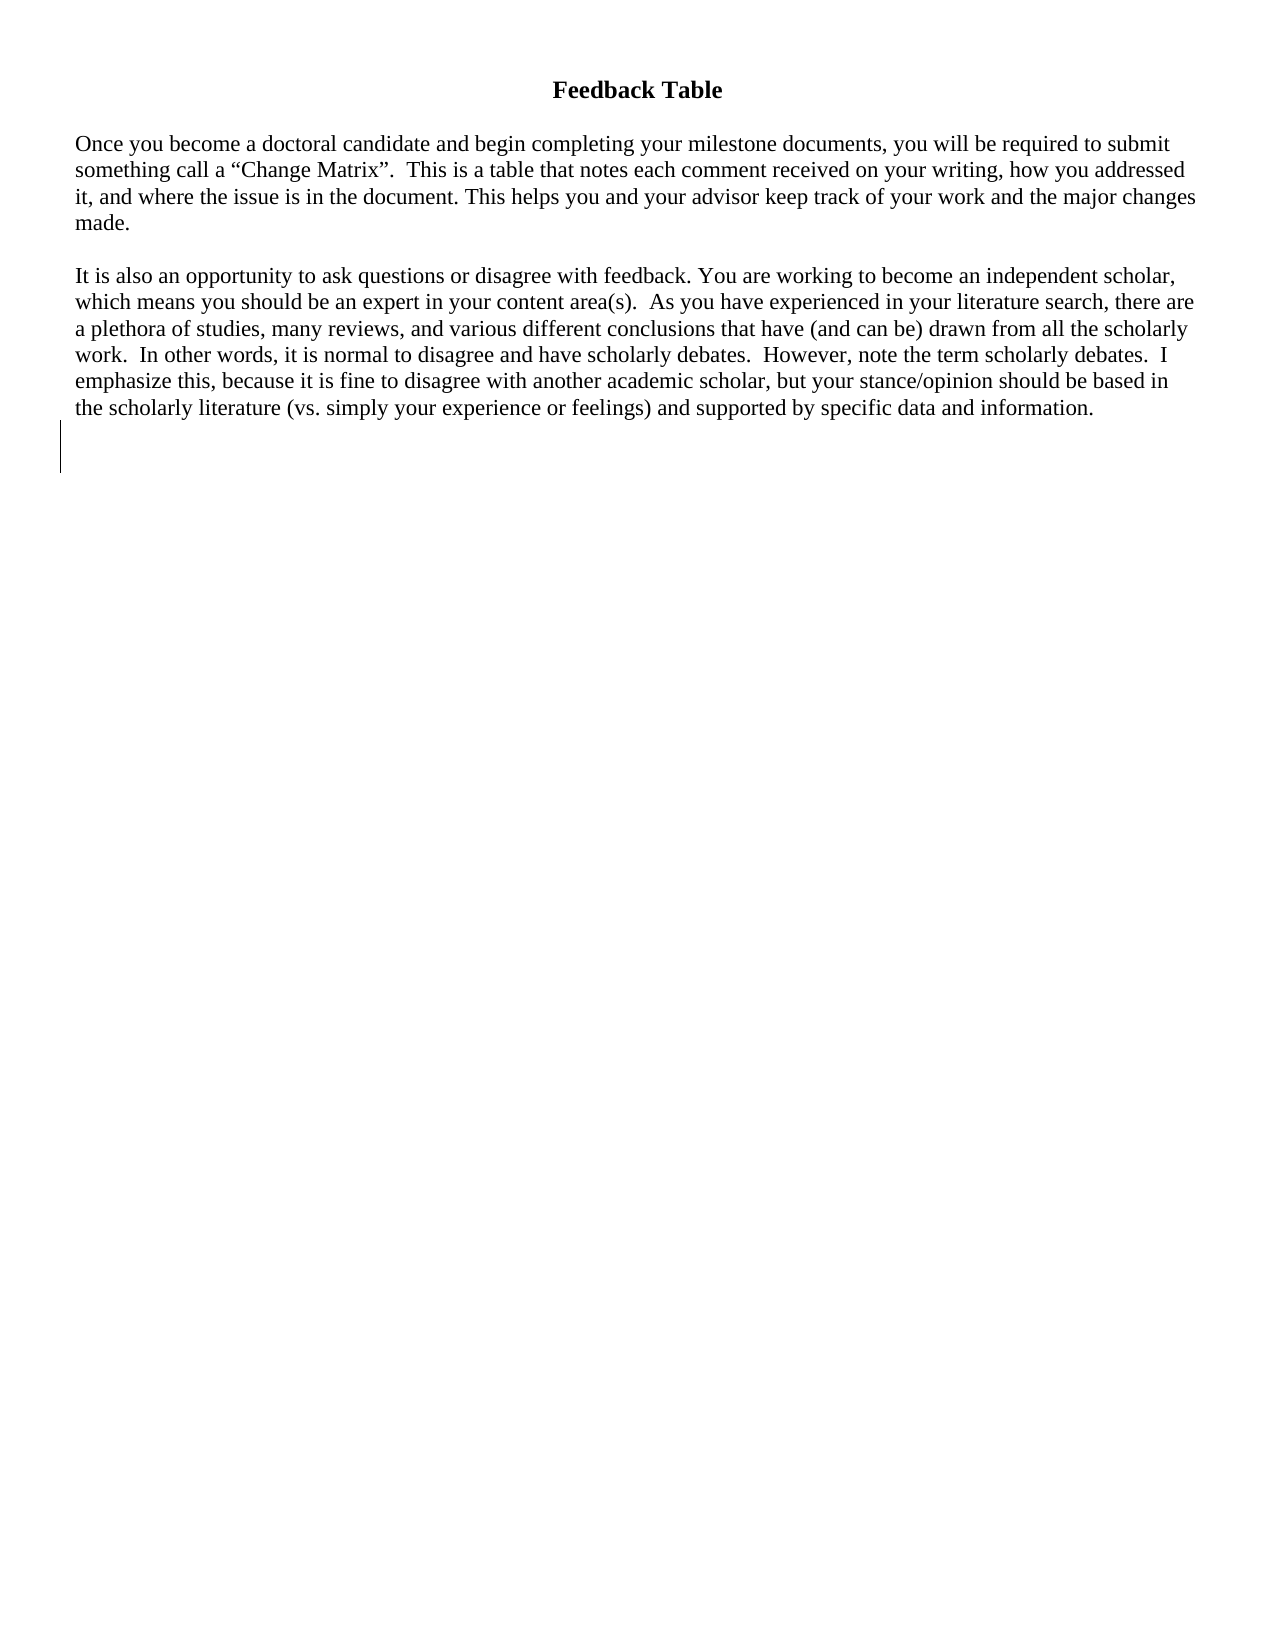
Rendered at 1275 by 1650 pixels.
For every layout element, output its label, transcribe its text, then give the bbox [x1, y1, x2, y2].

text It is also an opportunity to ask questions or disagree with feedback. You are working to become an independent scholar, which means you should be an expert in your content area(s). As you have experienced in your literature search, there are a plethora of studies, many reviews, and various different conclusions that have (and can be) drawn from all the scholarly work. In other words, it is normal to disagree and have scholarly debates. However, note the term scholarly debates. I emphasize this, because it is fine to disagree with another academic scholar, but your stance/opinion should be based in the scholarly literature (vs. simply your experience or feelings) and supported by specific data and information. [75, 262, 1200, 420]
text Feedback Table [75, 75, 1200, 104]
text Once you become a doctoral candidate and begin completing your milestone documents, you will be required to submit something call a “Change Matrix”. This is a table that notes each comment received on your writing, how you addressed it, and where the issue is in the document. This helps you and your advisor keep track of your work and the major changes made. [75, 130, 1200, 236]
